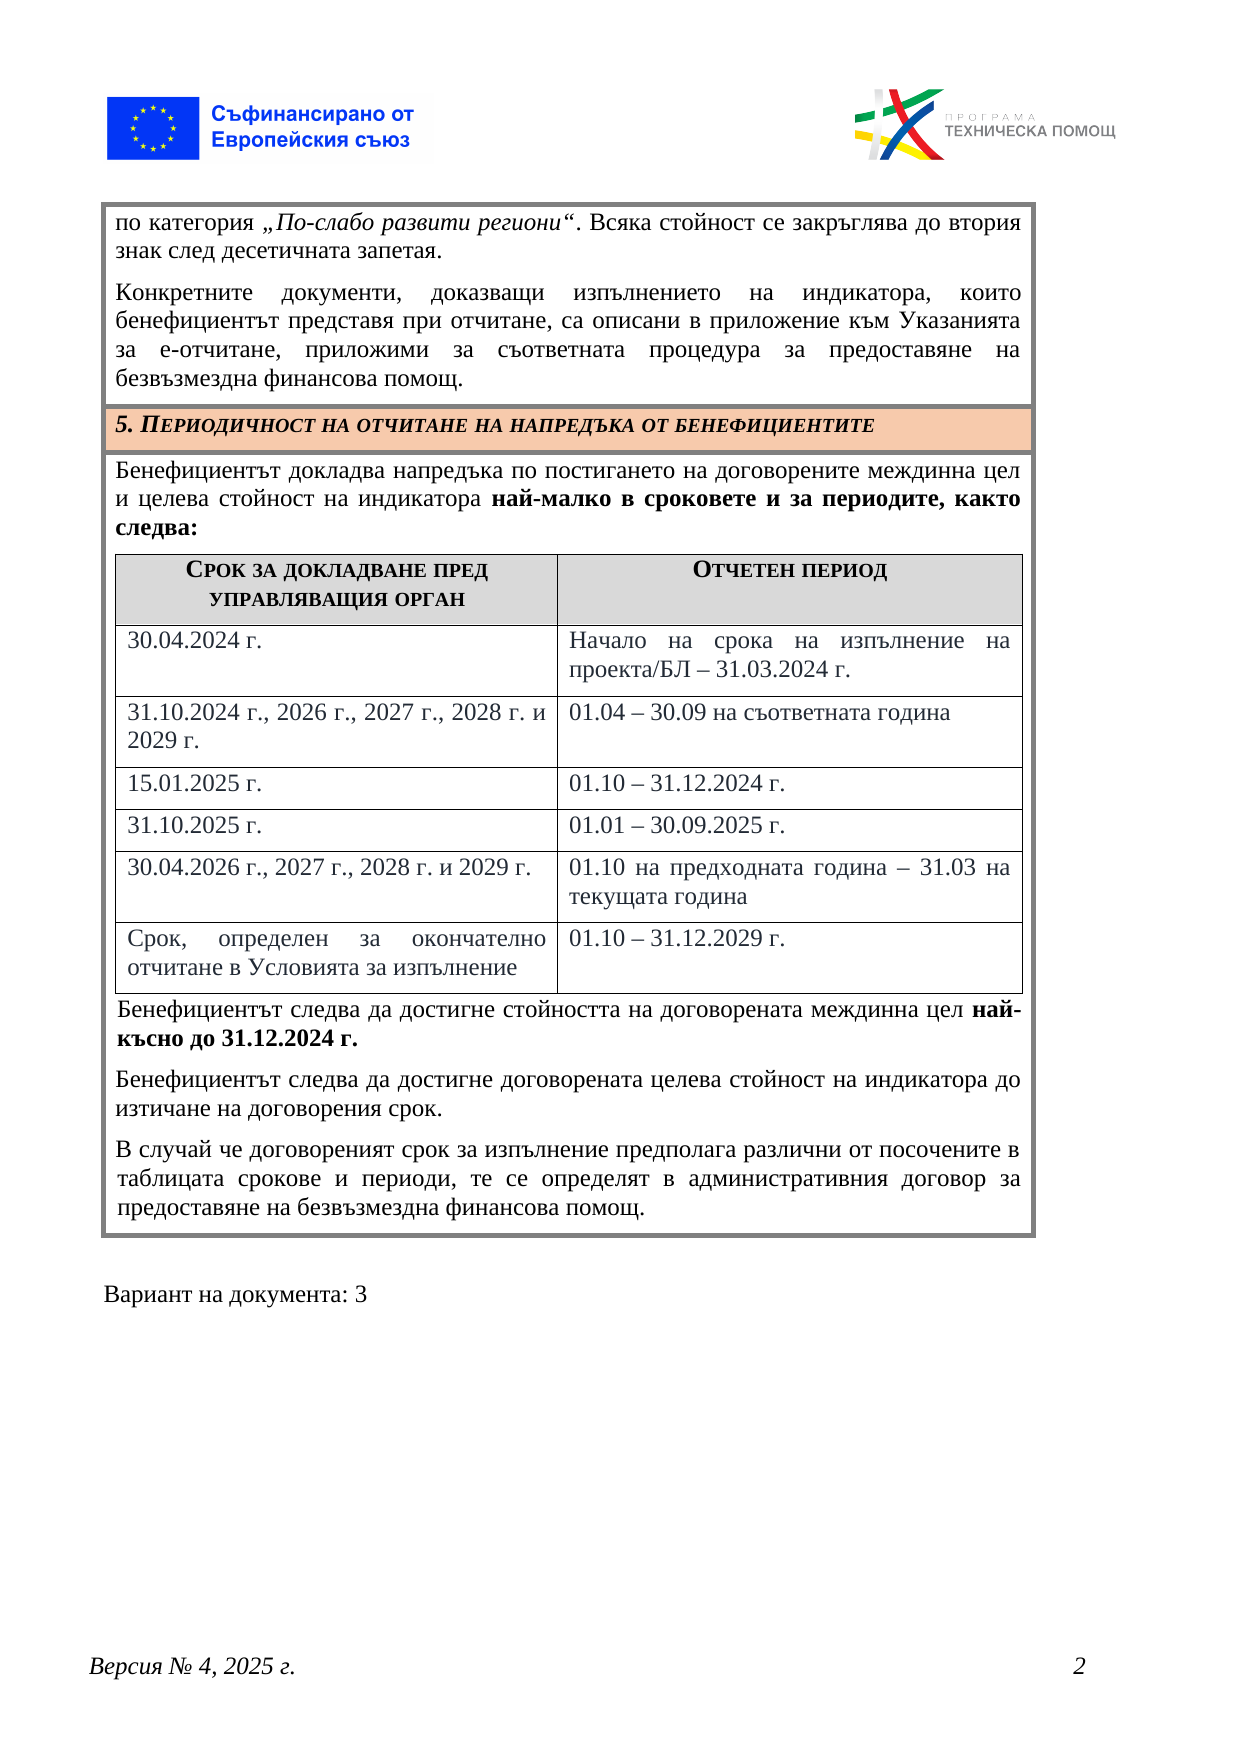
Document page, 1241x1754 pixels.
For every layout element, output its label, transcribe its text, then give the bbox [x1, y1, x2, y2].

picture [850, 73, 1121, 164]
picture [103, 93, 434, 164]
table_cell 5. Периодичност на отчитане на напредъка от бенефициентите [106, 409, 1031, 450]
list Вариант на документа: 3 [103, 1279, 1078, 1308]
table_cell Бенефициентът докладва напредъка по постигането на договорените междинна цел и целева стойност на индикатора най-малко в сроковете и за периодите, както следва: Бенефициентът следва да достигне стойността на договорената междинна цел най-късно до 31.12.2024 г. Бенефициентът следва да достигне договорената целева стойност на индикатора до изтичане на договорения срок. В случай че договореният срок за изпълнение предполага различни от посочените в таблицата срокове и периоди, те се определят в административния договор за предоставяне на безвъзмездна финансова помощ. [106, 455, 1031, 1233]
